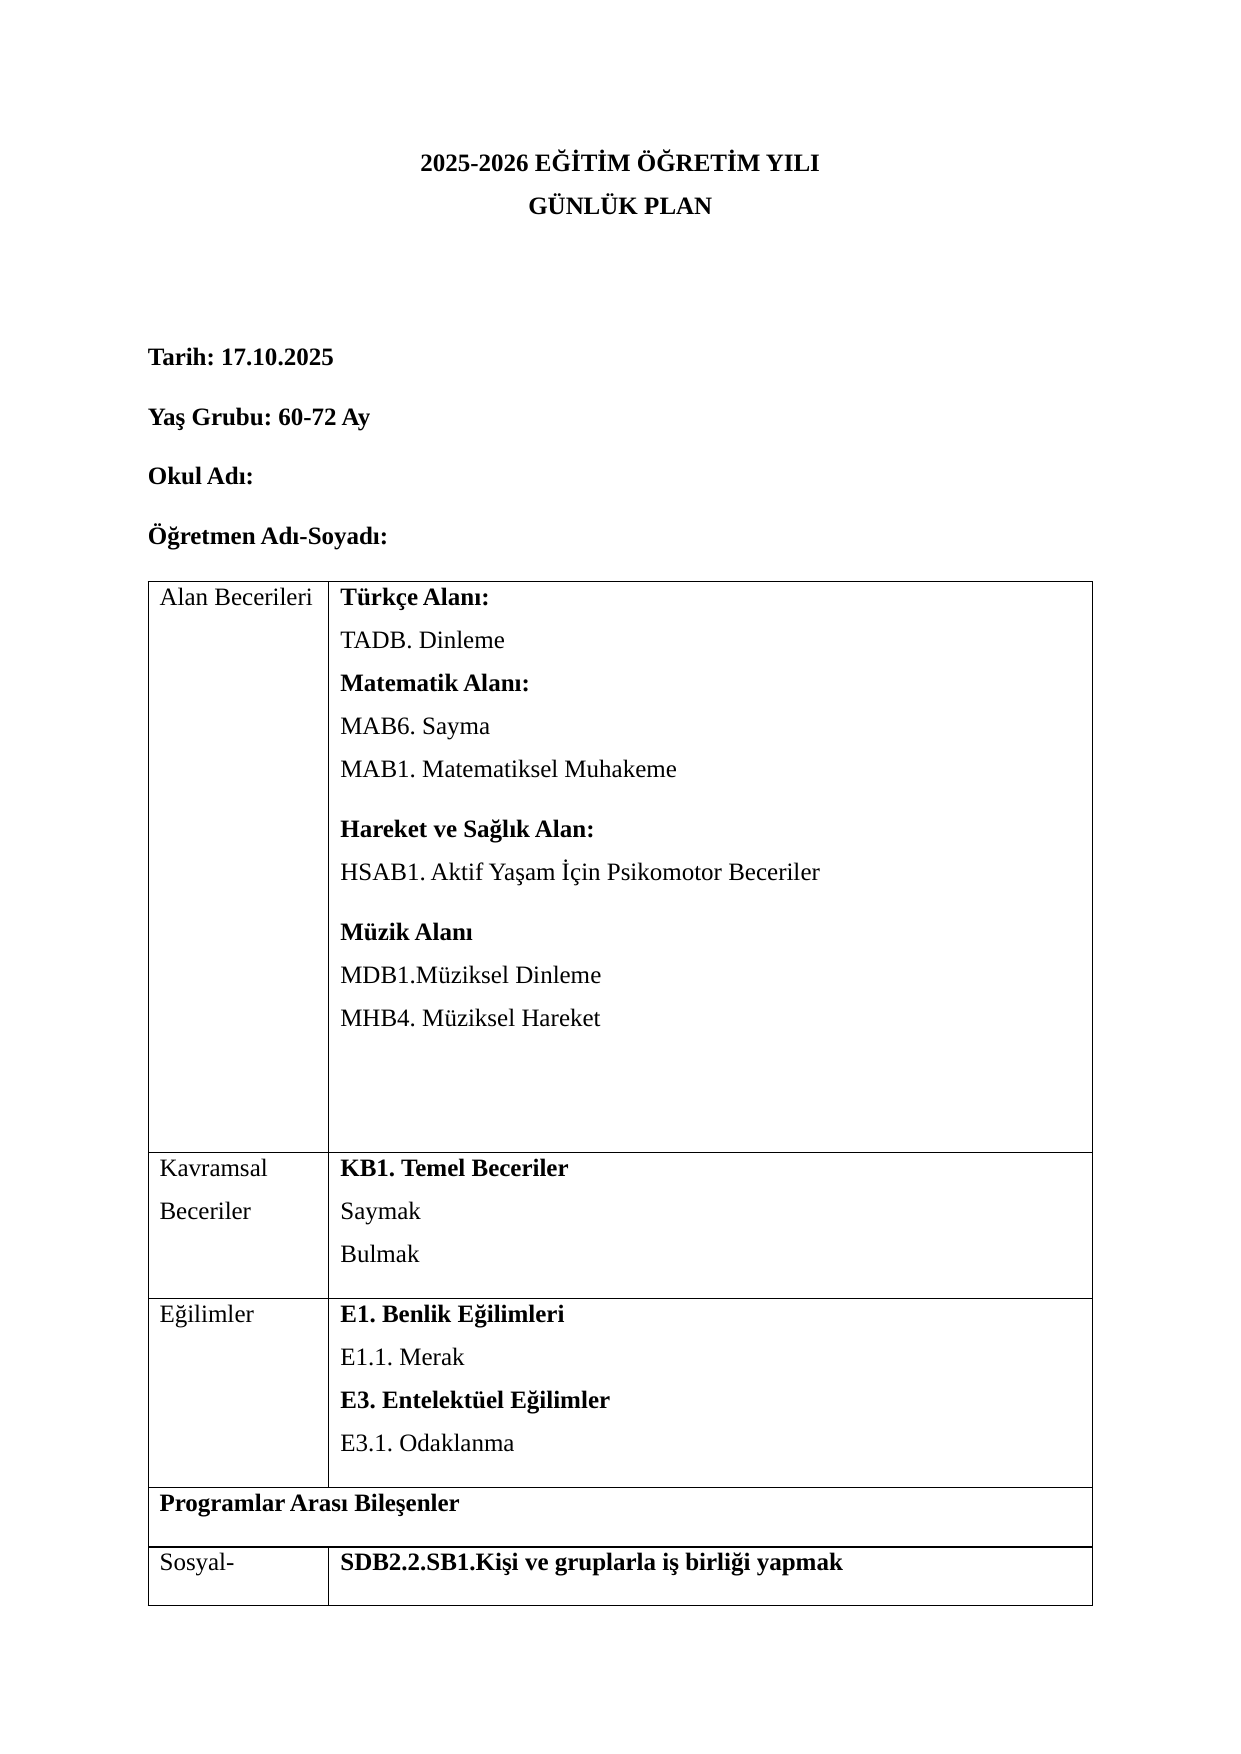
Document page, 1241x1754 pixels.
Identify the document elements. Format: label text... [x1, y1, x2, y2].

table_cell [149, 1548, 328, 1605]
text Öğretmen Adı-Soyadı: [148, 521, 1093, 550]
table_cell Kavramsal Beceriler [149, 1153, 328, 1298]
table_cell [329, 1548, 1092, 1605]
table_cell Eğilimler [149, 1299, 328, 1487]
table_header Alan Becerileri [149, 582, 328, 1152]
table_cell Programlar Arası Bileşenler [149, 1488, 1092, 1546]
table_cell E1. Benlik Eğilimleri E1.1. Merak E3. Entelektüel Eğilimler E3.1. Odaklanma [329, 1299, 1092, 1487]
text Okul Adı: [148, 461, 1093, 490]
table_header Türkçe Alanı: TADB. Dinleme Matematik Alanı: MAB6. Sayma MAB1. Matematiksel Muhakeme Hareket ve Sağlık Alan: HSAB1. Aktif Yaşam İçin Psikomotor Beceriler Müzik Alanı MDB1.Müziksel Dinleme MHB4. Müziksel Hareket [329, 582, 1092, 1152]
table_cell KB1. Temel Beceriler Saymak Bulmak [329, 1153, 1092, 1298]
text 2025-2026 EĞİTİM ÖĞRETİM YILI GÜNLÜK PLAN [148, 148, 1093, 309]
text Tarih: 17.10.2025 [148, 342, 1093, 371]
text Yaş Grubu: 60-72 Ay [148, 402, 1093, 430]
